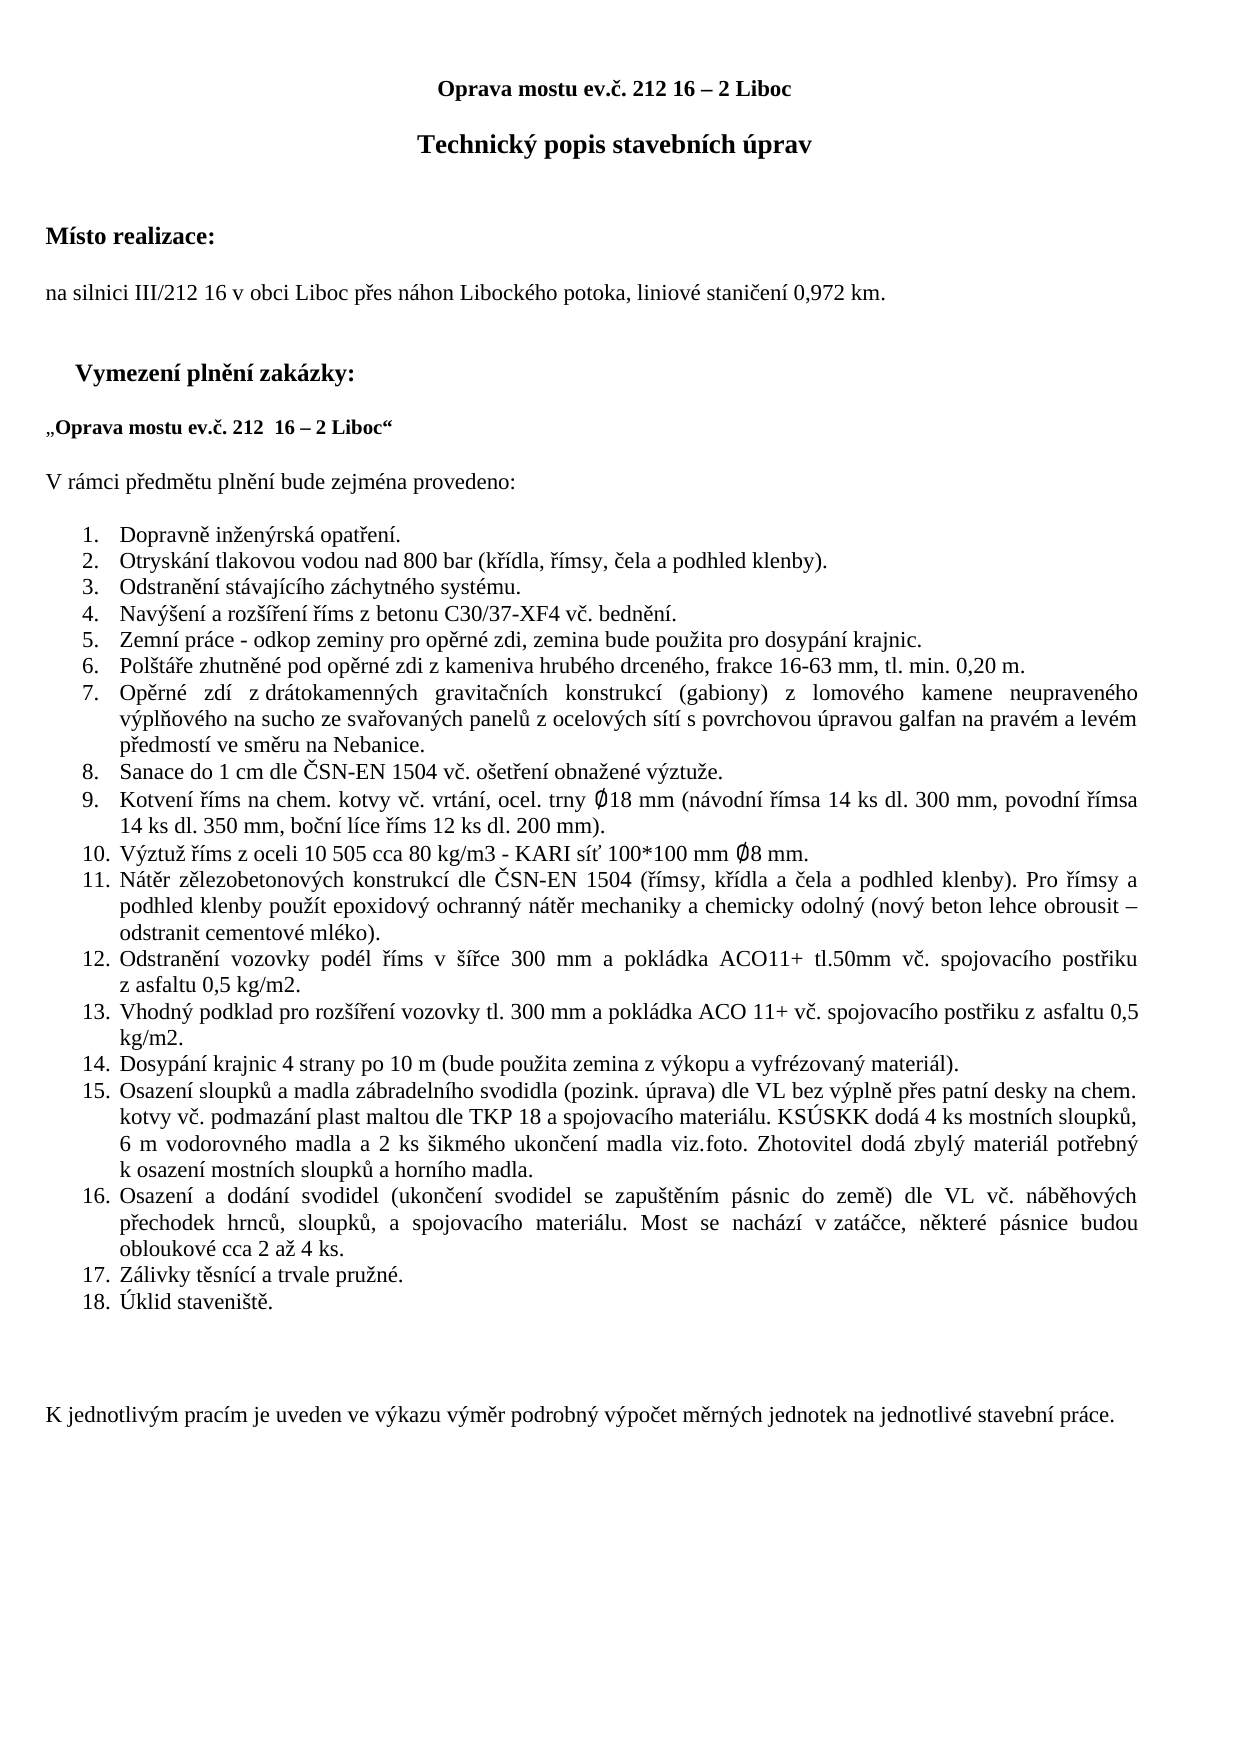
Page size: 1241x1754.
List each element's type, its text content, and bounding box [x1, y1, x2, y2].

list Odstranění stávajícího záchytného systému. [82, 573, 1139, 600]
list Zemní práce - odkop zeminy pro opěrné zdi, zemina bude použita pro dosypání krajnic. [82, 626, 1139, 652]
text „Oprava mostu ev.č. 212 16 – 2 Liboc“ [45, 415, 1139, 439]
list Výztuž říms z oceli 10 505 cca 80 kg/m3 - KARI síť 100*100 mm ∅8 mm. [82, 838, 1139, 866]
list Polštáře zhutněné pod opěrné zdi z kameniva hrubého drceného, frakce 16-63 mm, tl. min. 0,20 m. [82, 652, 1139, 679]
text Místo realizace: [45, 221, 1139, 250]
text Oprava mostu ev.č. 212 16 – 2 Liboc [90, 75, 1139, 101]
list Zálivky těsnící a trvale pružné. [82, 1261, 1139, 1288]
text na silnici III/212 16 v obci Liboc přes náhon Libockého potoka, liniové staničení 0,972 km. [45, 279, 1139, 305]
text K jednotlivým pracím je uveden ve výkazu výměr podrobný výpočet měrných jednotek na jednotlivé stavební práce. [45, 1399, 1139, 1428]
list Osazení a dodání svodidel (ukončení svodidel se zapuštěním pásnic do země) dle VL vč. náběhových přechodek hrnců, sloupků, a spojovacího materiálu. Most se nachází v zatáčce, některé pásnice budou obloukové cca 2 až 4 ks. [82, 1182, 1139, 1261]
list Nátěr zělezobetonových konstrukcí dle ČSN-EN 1504 (římsy, křídla a čela a podhled klenby). Pro římsy a podhled klenby použít epoxidový ochranný nátěr mechaniky a chemicky odolný (nový beton lehce obrousit – odstranit cementové mléko). [82, 866, 1139, 945]
list Úklid staveniště. [82, 1288, 1139, 1314]
list Dosypání krajnic 4 strany po 10 m (bude použita zemina z výkopu a vyfrézovaný materiál). [82, 1051, 1139, 1077]
list Sanace do 1 cm dle ČSN-EN 1504 vč. ošetření obnažené výztuže. [82, 758, 1139, 784]
list Dopravně inženýrská opatření. [82, 521, 1139, 547]
list Vhodný podklad pro rozšíření vozovky tl. 300 mm a pokládka ACO 11+ vč. spojovacího postřiku z asfaltu 0,5 kg/m2. [82, 998, 1139, 1051]
text Vymezení plnění zakázky: [75, 358, 1139, 386]
list Otryskání tlakovou vodou nad 800 bar (křídla, římsy, čela a podhled klenby). [82, 547, 1139, 573]
list Osazení sloupků a madla zábradelního svodidla (pozink. úprava) dle VL bez výplně přes patní desky na chem. kotvy vč. podmazání plast maltou dle TKP 18 a spojovacího materiálu. KSÚSKK dodá 4 ks mostních sloupků, 6 m vodorovného madla a 2 ks šikmého ukončení madla viz.foto. Zhotovitel dodá zbylý materiál potřebný k osazení mostních sloupků a horního madla. [82, 1077, 1139, 1182]
list Opěrné zdí z drátokamenných gravitačních konstrukcí (gabiony) z lomového kamene neupraveného výplňového na sucho ze svařovaných panelů z ocelových sítí s povrchovou úpravou galfan na pravém a levém předmostí ve směru na Nebanice. [82, 679, 1139, 758]
list Kotvení říms na chem. kotvy vč. vrtání, ocel. trny ∅18 mm (návodní římsa 14 ks dl. 300 mm, povodní římsa 14 ks dl. 350 mm, boční líce říms 12 ks dl. 200 mm). [82, 784, 1139, 838]
text V rámci předmětu plnění bude zejména provedeno: [45, 468, 1139, 494]
list Odstranění vozovky podél říms v šířce 300 mm a pokládka ACO11+ tl.50mm vč. spojovacího postřiku z asfaltu 0,5 kg/m2. [82, 945, 1139, 998]
text Technický popis stavebních úprav [90, 128, 1139, 159]
list Navýšení a rozšíření říms z betonu C30/37-XF4 vč. bednění. [82, 600, 1139, 626]
